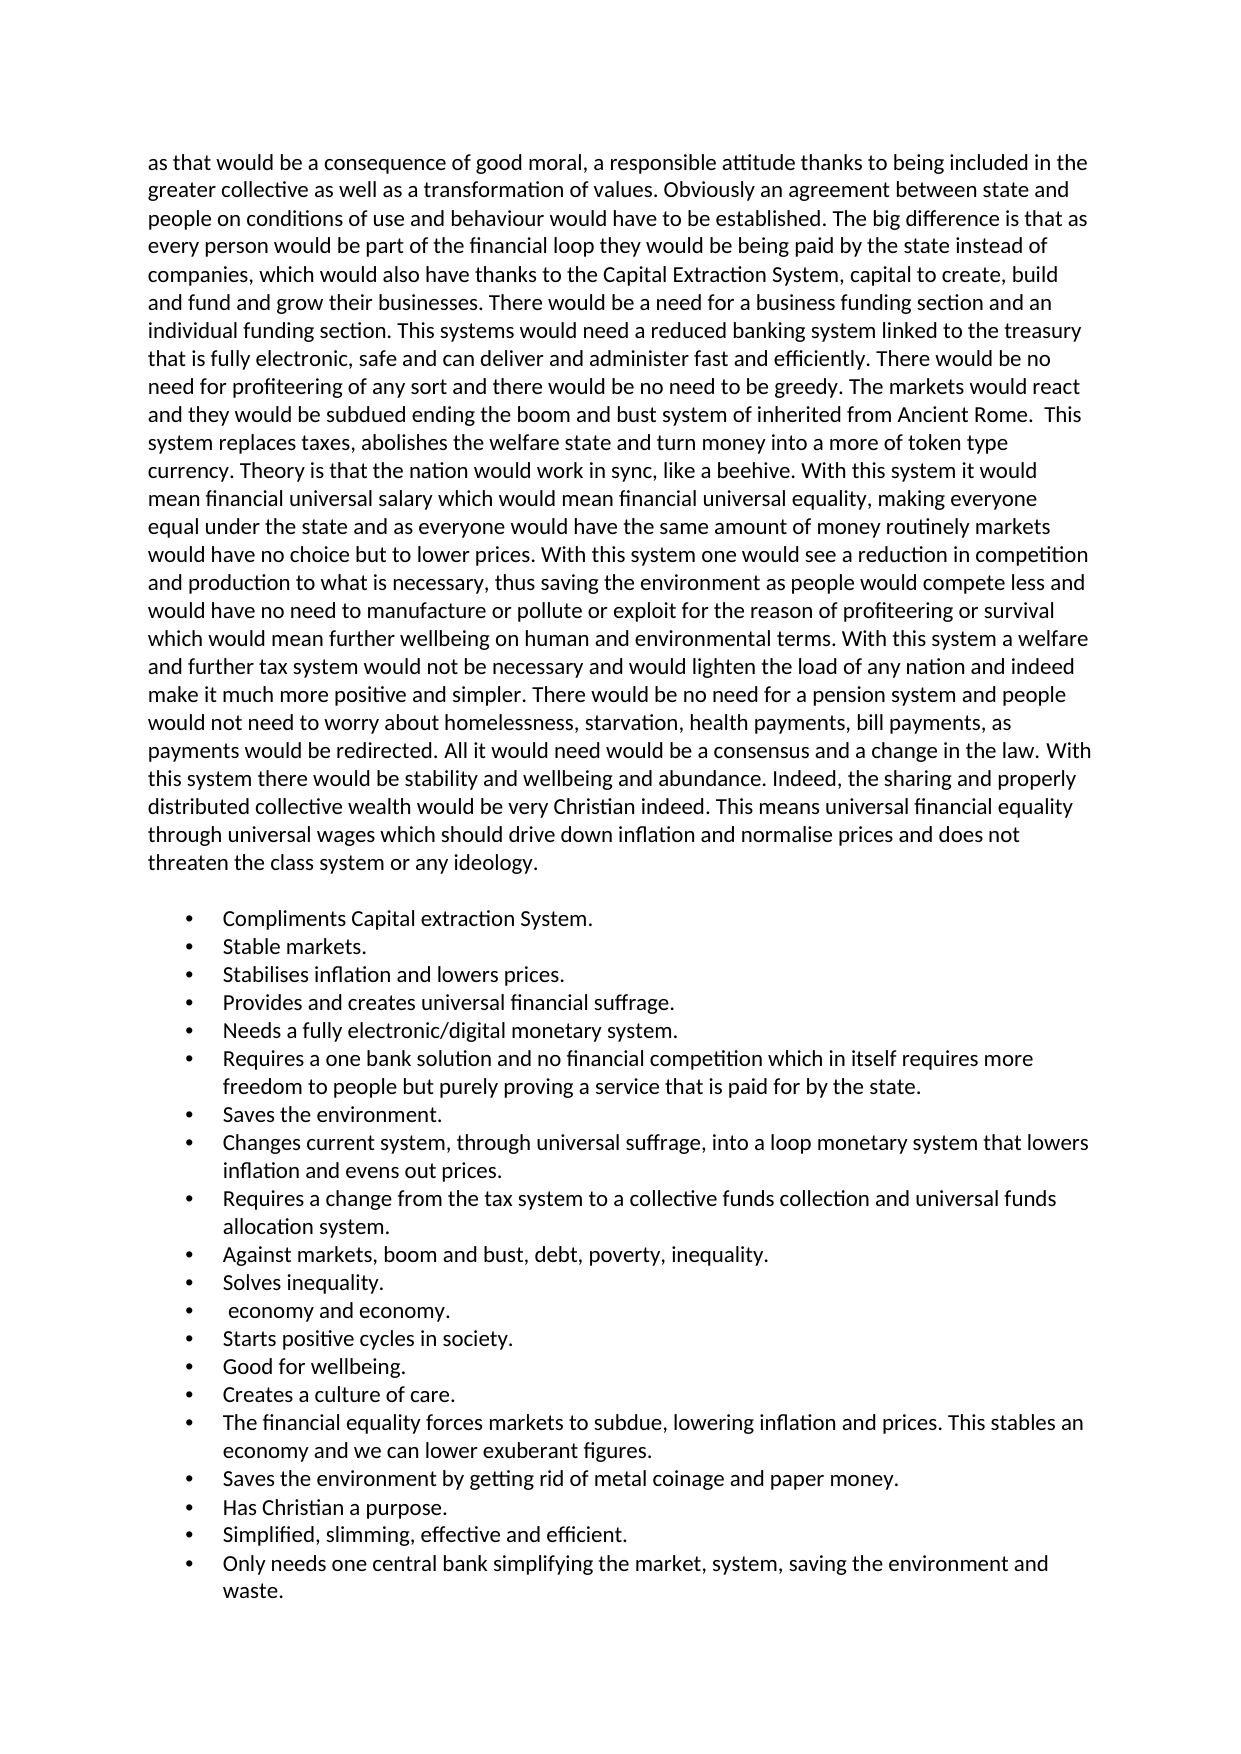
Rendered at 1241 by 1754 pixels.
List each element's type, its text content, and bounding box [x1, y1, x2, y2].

list Needs a fully electronic/digital monetary system. [185, 1016, 1093, 1044]
list Provides and creates universal financial suffrage. [185, 988, 1093, 1016]
list Requires a one bank solution and no financial competition which in itself requires more freedom to people but purely proving a service that is paid for by the state. [185, 1044, 1093, 1100]
list Against markets, boom and bust, debt, poverty, inequality. [185, 1240, 1093, 1268]
list Stable markets. [185, 932, 1093, 960]
list Simplified, slimming, effective and efficient. [185, 1521, 1093, 1549]
list economy and economy. [185, 1296, 1093, 1324]
list Saves the environment by getting rid of metal coinage and paper money. [185, 1464, 1093, 1493]
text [148, 148, 1093, 876]
list Changes current system, through universal suffrage, into a loop monetary system that lowers inflation and evens out prices. [185, 1128, 1093, 1184]
list Starts positive cycles in society. [185, 1324, 1093, 1352]
list Solves inequality. [185, 1268, 1093, 1296]
list Requires a change from the tax system to a collective funds collection and universal funds allocation system. [185, 1184, 1093, 1240]
list The financial equality forces markets to subdue, lowering inflation and prices. This stables an economy and we can lower exuberant figures. [185, 1408, 1093, 1464]
list Saves the environment. [185, 1100, 1093, 1128]
list Stabilises inflation and lowers prices. [185, 960, 1093, 988]
list Compliments Capital extraction System. [185, 904, 1093, 932]
list Creates a culture of care. [185, 1381, 1093, 1408]
list Has Christian a purpose. [185, 1493, 1093, 1521]
list Only needs one central bank simplifying the market, system, saving the environment and waste. [185, 1549, 1093, 1605]
list Good for wellbeing. [185, 1352, 1093, 1381]
